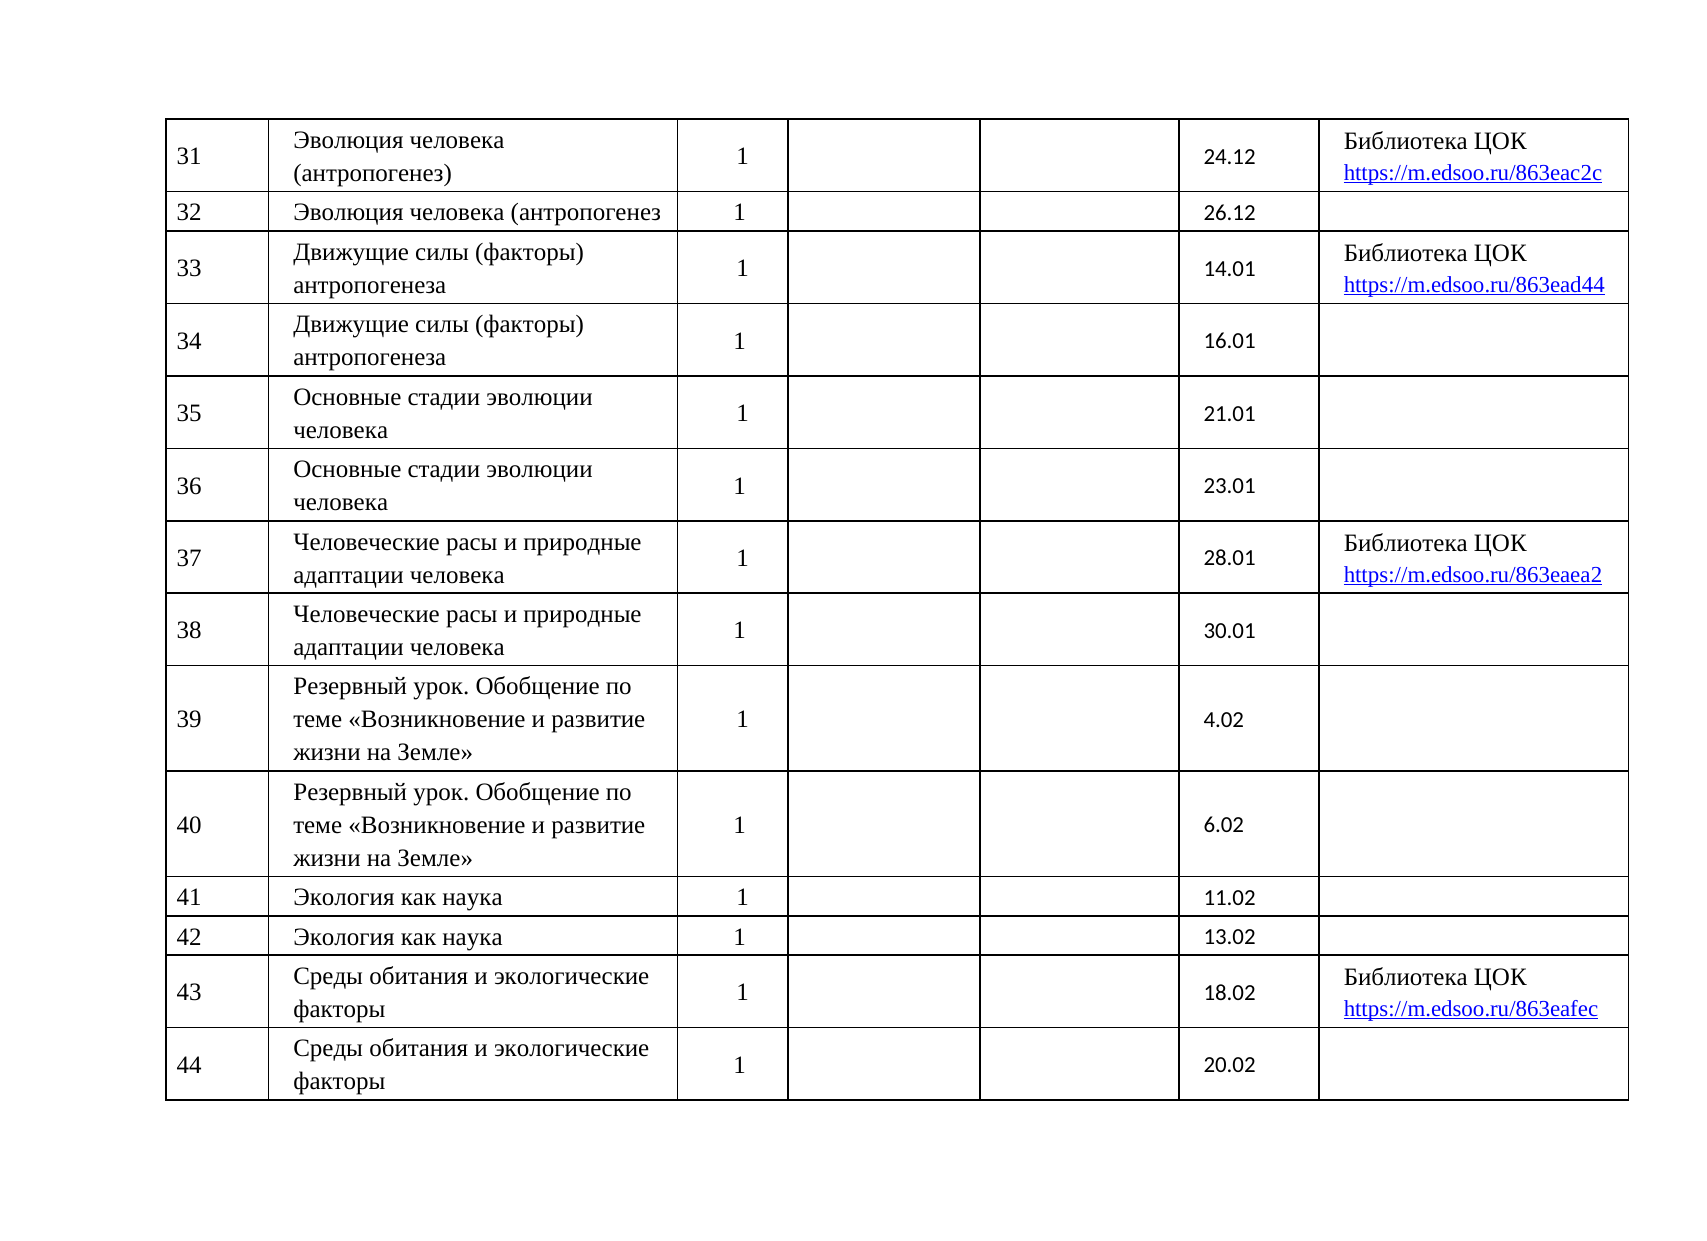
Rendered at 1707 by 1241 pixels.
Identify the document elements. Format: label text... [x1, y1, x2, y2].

table_cell Движущие силы (факторы) антропогенеза [269, 304, 677, 375]
table_cell 11.02 [1180, 877, 1318, 915]
table_cell [789, 522, 979, 592]
table_cell [981, 304, 1178, 375]
table_cell [981, 666, 1178, 770]
table_cell 37 [167, 522, 268, 592]
table_cell [981, 917, 1178, 954]
table_cell [789, 1028, 979, 1099]
table_cell 38 [167, 594, 268, 665]
table_cell 28.01 [1180, 522, 1318, 592]
table_cell 1 [678, 120, 787, 191]
table_cell 42 [167, 917, 268, 954]
table_cell [789, 120, 979, 191]
table_cell [981, 120, 1178, 191]
table_cell 24.12 [1180, 120, 1318, 191]
table_cell [789, 956, 979, 1027]
table_cell [1320, 377, 1628, 447]
table_cell Библиотека ЦОК https://m.edsoo.ru/863eafec [1320, 956, 1628, 1027]
table_cell 1 [678, 232, 787, 303]
table_cell Библиотека ЦОК https://m.edsoo.ru/863eaea2 [1320, 522, 1628, 592]
table_cell 1 [678, 666, 787, 770]
table_cell 23.01 [1180, 449, 1318, 520]
table_cell Эволюция человека (антропогенез) [269, 120, 677, 191]
table_cell [1320, 192, 1628, 230]
table_cell [981, 1028, 1178, 1099]
table_cell 31 [167, 120, 268, 191]
table_cell [981, 449, 1178, 520]
table_cell [789, 377, 979, 447]
table_cell [789, 192, 979, 230]
table_cell Резервный урок. Обобщение по теме «Возникновение и развитие жизни на Земле» [269, 772, 677, 876]
table_cell 1 [678, 917, 787, 954]
table_cell [789, 917, 979, 954]
table_cell Человеческие расы и природные адаптации человека [269, 594, 677, 665]
table_cell Человеческие расы и природные адаптации человека [269, 522, 677, 592]
table_cell [1320, 917, 1628, 954]
table_cell Среды обитания и экологические факторы [269, 956, 677, 1027]
table_cell 34 [167, 304, 268, 375]
table_cell [981, 772, 1178, 876]
table_cell 1 [678, 1028, 787, 1099]
table_cell [981, 877, 1178, 915]
table_cell 6.02 [1180, 772, 1318, 876]
table_cell 1 [678, 377, 787, 447]
table_cell [789, 232, 979, 303]
table_cell [981, 956, 1178, 1027]
table_cell 20.02 [1180, 1028, 1318, 1099]
table_cell Резервный урок. Обобщение по теме «Возникновение и развитие жизни на Земле» [269, 666, 677, 770]
table_cell 1 [678, 304, 787, 375]
table_cell [1320, 449, 1628, 520]
table_cell [1320, 1028, 1628, 1099]
table_cell 36 [167, 449, 268, 520]
table_cell 41 [167, 877, 268, 915]
table_cell [981, 522, 1178, 592]
table_cell 18.02 [1180, 956, 1318, 1027]
table_cell 30.01 [1180, 594, 1318, 665]
table_cell [789, 666, 979, 770]
table_cell Библиотека ЦОК https://m.edsoo.ru/863ead44 [1320, 232, 1628, 303]
table_cell Экология как наука [269, 877, 677, 915]
table_cell [789, 304, 979, 375]
table_cell Экология как наука [269, 917, 677, 954]
table_cell [981, 192, 1178, 230]
table_cell 1 [678, 772, 787, 876]
table_cell Основные стадии эволюции человека [269, 449, 677, 520]
table_cell Эволюция человека (антропогенез [269, 192, 677, 230]
table_cell [1320, 772, 1628, 876]
table_cell Движущие силы (факторы) антропогенеза [269, 232, 677, 303]
table_cell 16.01 [1180, 304, 1318, 375]
table_cell [1320, 877, 1628, 915]
table_cell 4.02 [1180, 666, 1318, 770]
table_cell 44 [167, 1028, 268, 1099]
table_cell [1320, 594, 1628, 665]
table_cell [1320, 666, 1628, 770]
table_cell 1 [678, 192, 787, 230]
table_cell [981, 232, 1178, 303]
table_cell 1 [678, 956, 787, 1027]
table_cell [789, 772, 979, 876]
table_cell 13.02 [1180, 917, 1318, 954]
table_cell 32 [167, 192, 268, 230]
table_cell Библиотека ЦОК https://m.edsoo.ru/863eac2c [1320, 120, 1628, 191]
table_cell 1 [678, 449, 787, 520]
table_cell [789, 877, 979, 915]
table_cell 39 [167, 666, 268, 770]
table_cell 33 [167, 232, 268, 303]
table_cell 43 [167, 956, 268, 1027]
table_cell [789, 449, 979, 520]
table_cell 26.12 [1180, 192, 1318, 230]
table_cell 21.01 [1180, 377, 1318, 447]
table_cell [981, 377, 1178, 447]
table_cell 1 [678, 594, 787, 665]
table_cell 35 [167, 377, 268, 447]
table_cell [981, 594, 1178, 665]
table_cell Основные стадии эволюции человека [269, 377, 677, 447]
table_cell 14.01 [1180, 232, 1318, 303]
table_cell Среды обитания и экологические факторы [269, 1028, 677, 1099]
table_cell 40 [167, 772, 268, 876]
table_cell 1 [678, 522, 787, 592]
table_cell [789, 594, 979, 665]
table_cell 1 [678, 877, 787, 915]
table_cell [1320, 304, 1628, 375]
